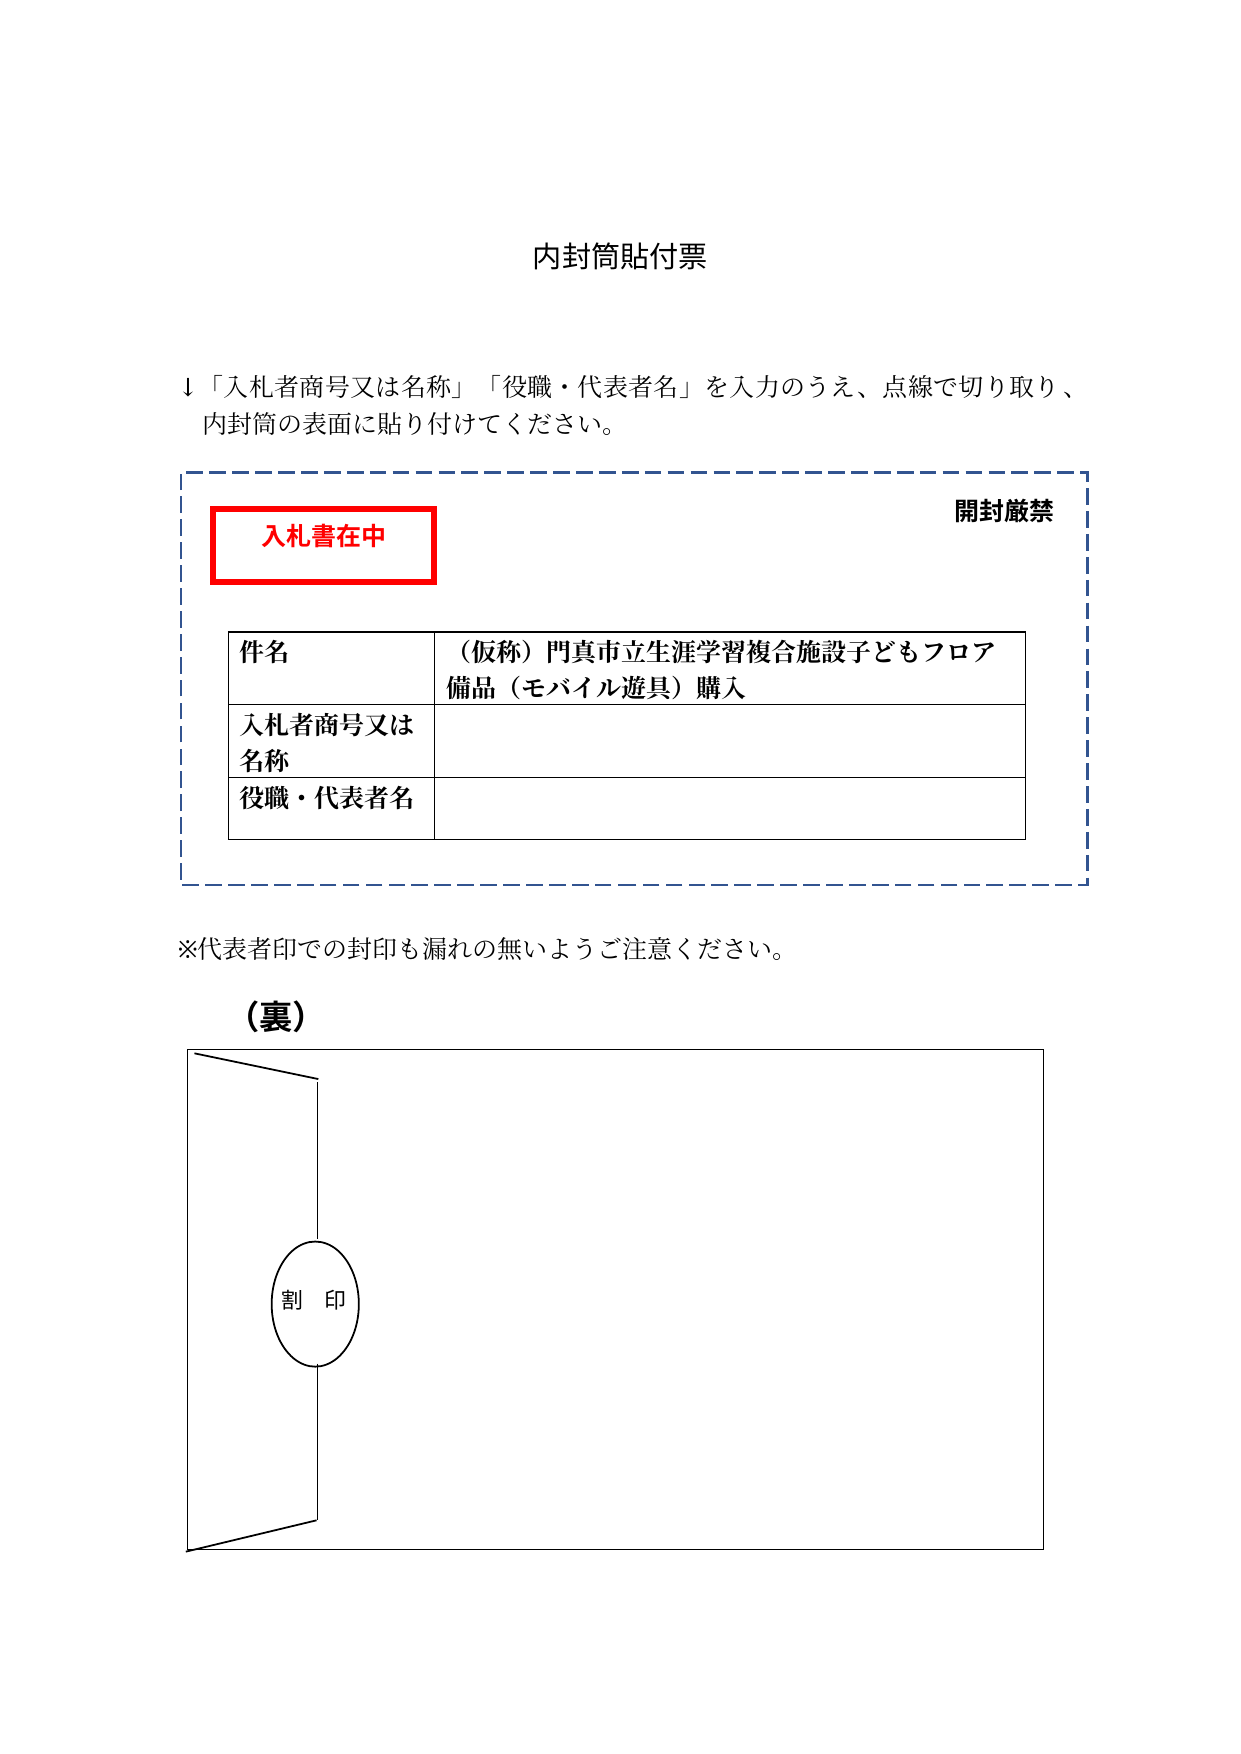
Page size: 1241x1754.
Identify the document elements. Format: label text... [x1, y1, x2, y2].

text ↓「入札者商号又は名称」「役職・代表者名」を入力のうえ、点線で切り取り、内封筒の表面に貼り付けてください。 [177, 367, 1063, 442]
text （裏） [177, 1004, 1063, 1036]
text ※代表者印での封印も漏れの無いようご注意ください。 [177, 929, 1063, 967]
text 内封筒貼付票 [177, 217, 1063, 292]
